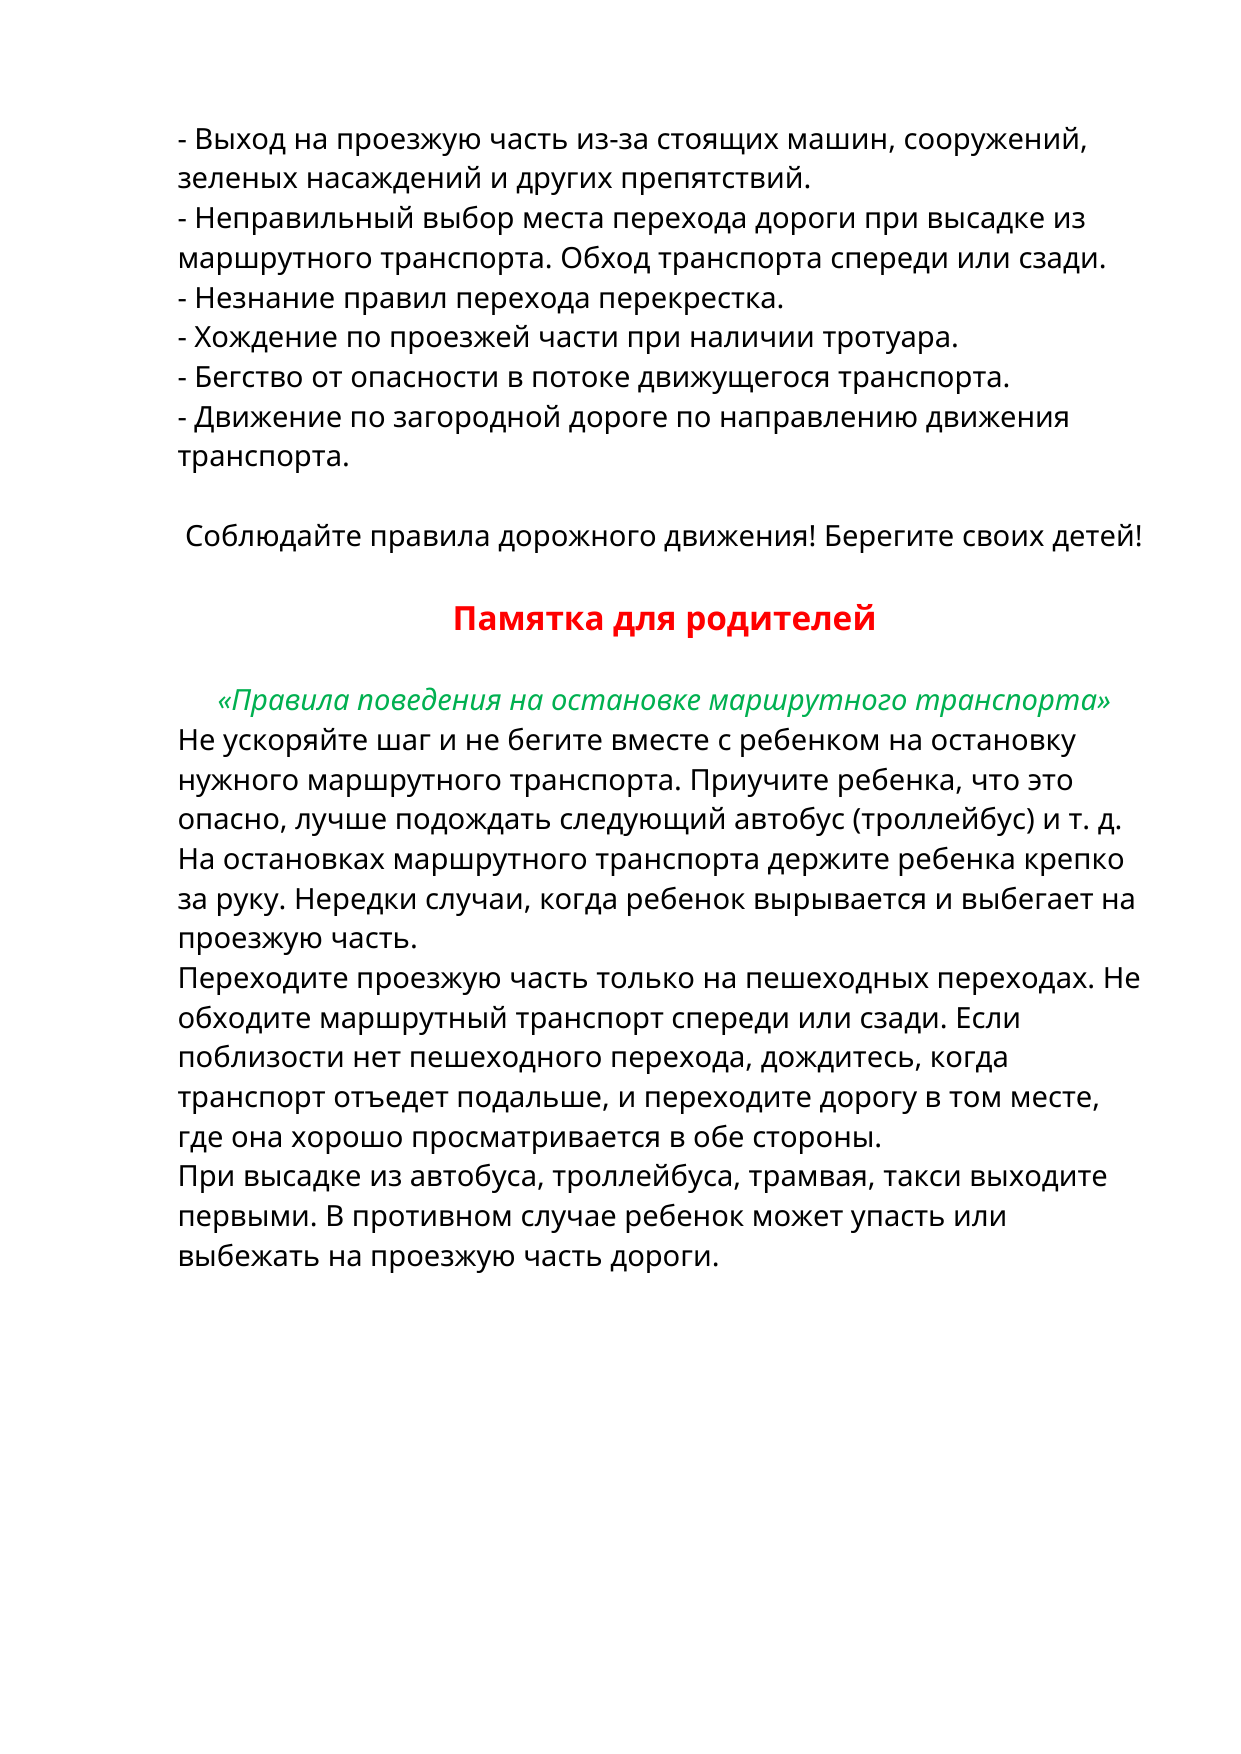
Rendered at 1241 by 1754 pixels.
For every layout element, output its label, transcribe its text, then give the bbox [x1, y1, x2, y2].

text - Выход на проезжую часть из-за стоящих машин, сооружений, зеленых насаждений и других препятствий. [177, 118, 1152, 197]
text - Неправильный выбор места перехода дороги при высадке из маршрутного транспорта. Обход транспорта спереди или сзади. [177, 197, 1152, 277]
text Переходите проезжую часть только на пешеходных переходах. Не обходите маршрутный транспорт спереди или сзади. Если поблизости нет пешеходного перехода, дождитесь, когда транспорт отъедет подальше, и переходите дорогу в том месте, где она хорошо просматривается в обе стороны. [177, 957, 1152, 1156]
text - Бегство от опасности в потоке движущегося транспорта. [177, 356, 1152, 396]
text - Хождение по проезжей части при наличии тротуара. [177, 317, 1152, 356]
text - Движение по загородной дороге по направлению движения транспорта. [177, 396, 1152, 475]
text Не ускоряйте шаг и не бегите вместе с ребенком на остановку нужного маршрутного транспорта. Приучите ребенка, что это опасно, лучше подождать следующий автобус (троллейбус) и т. д. [177, 719, 1152, 838]
text Памятка для родителей [177, 594, 1152, 640]
text При высадке из автобуса, троллейбуса, трамвая, такси выходите первыми. В противном случае ребенок может упасть или выбежать на проезжую часть дороги. [177, 1156, 1152, 1275]
text На остановках маршрутного транспорта держите ребенка крепко за руку. Нередки случаи, когда ребенок вырывается и выбегает на проезжую часть. [177, 838, 1152, 957]
text «Правила поведения на остановке маршрутного транспорта» [177, 679, 1152, 719]
text - Незнание правил перехода перекрестка. [177, 277, 1152, 317]
text Соблюдайте правила дорожного движения! Берегите своих детей! [177, 515, 1152, 555]
